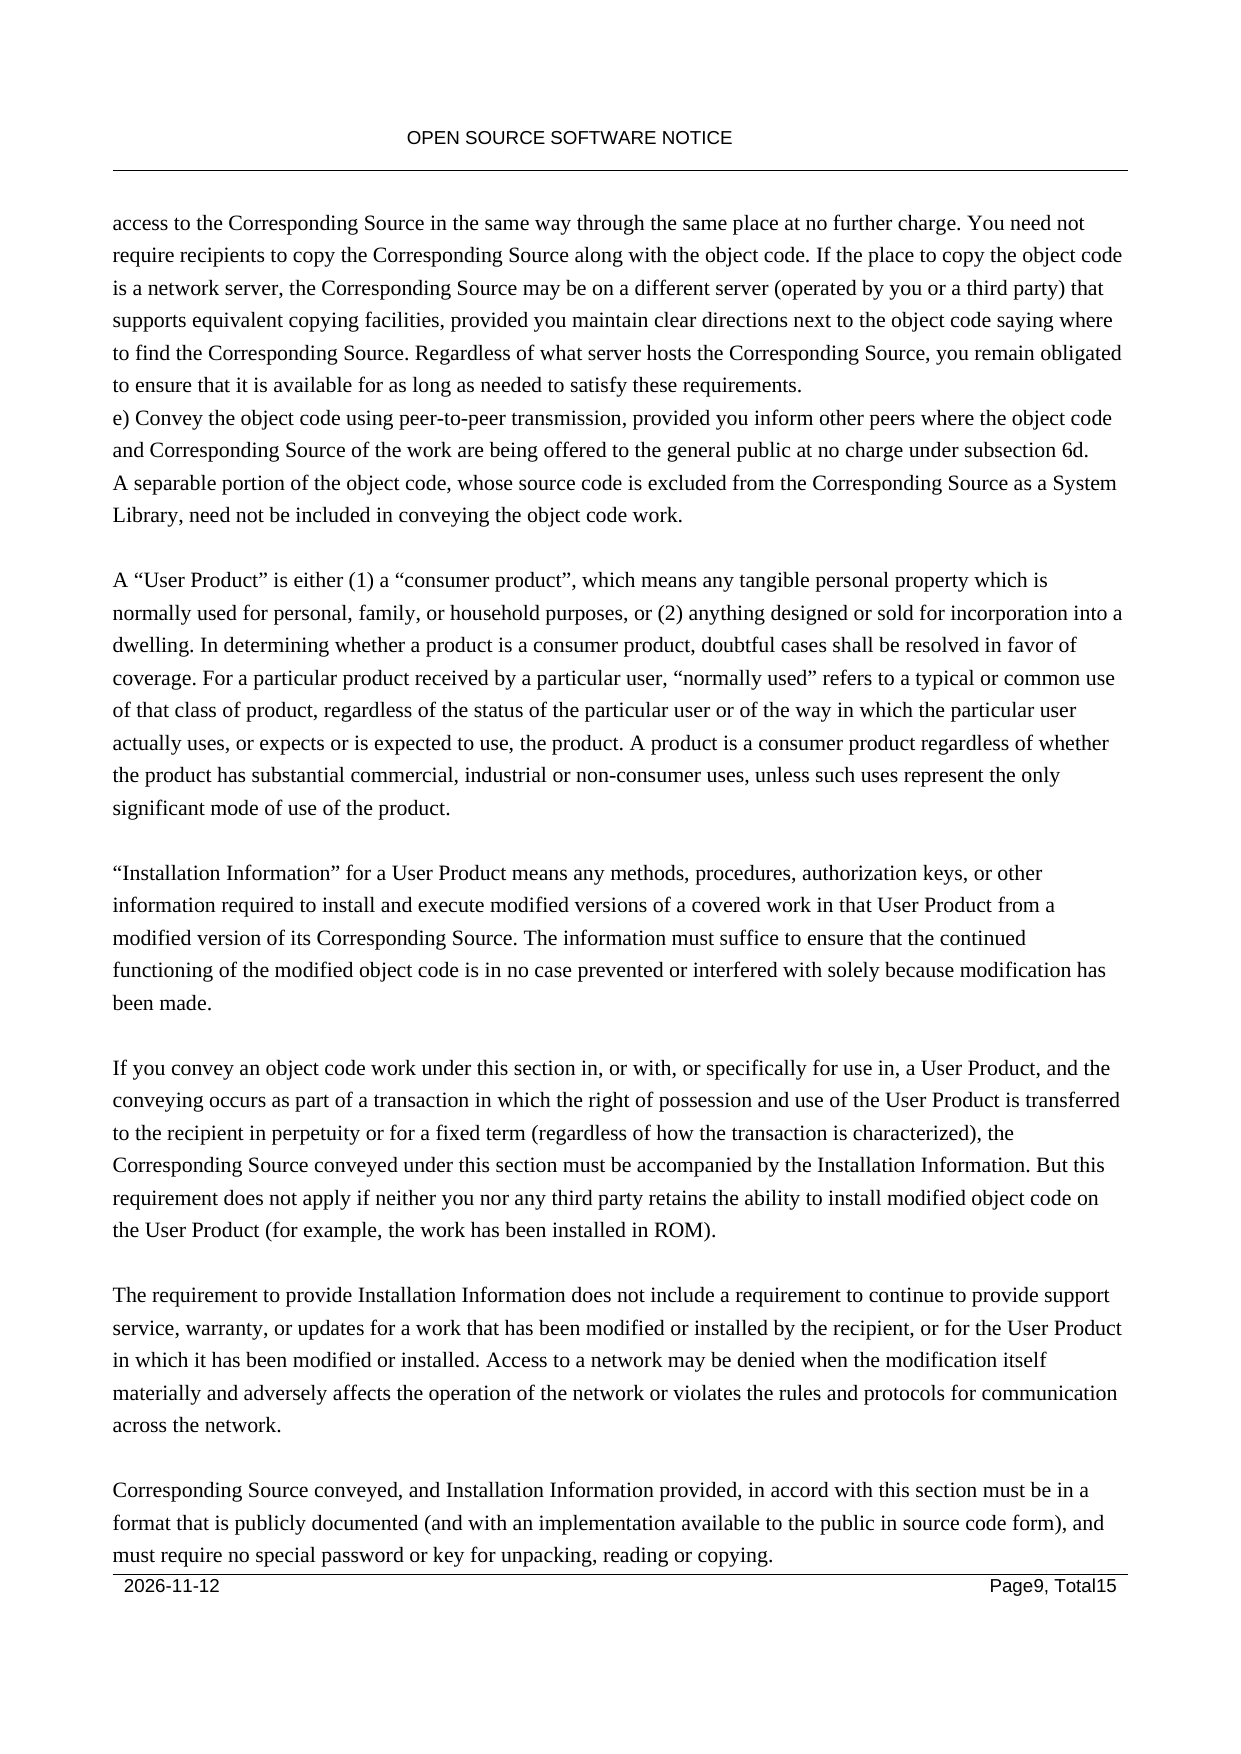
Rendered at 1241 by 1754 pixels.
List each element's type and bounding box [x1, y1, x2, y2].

text [112, 206, 1128, 1571]
